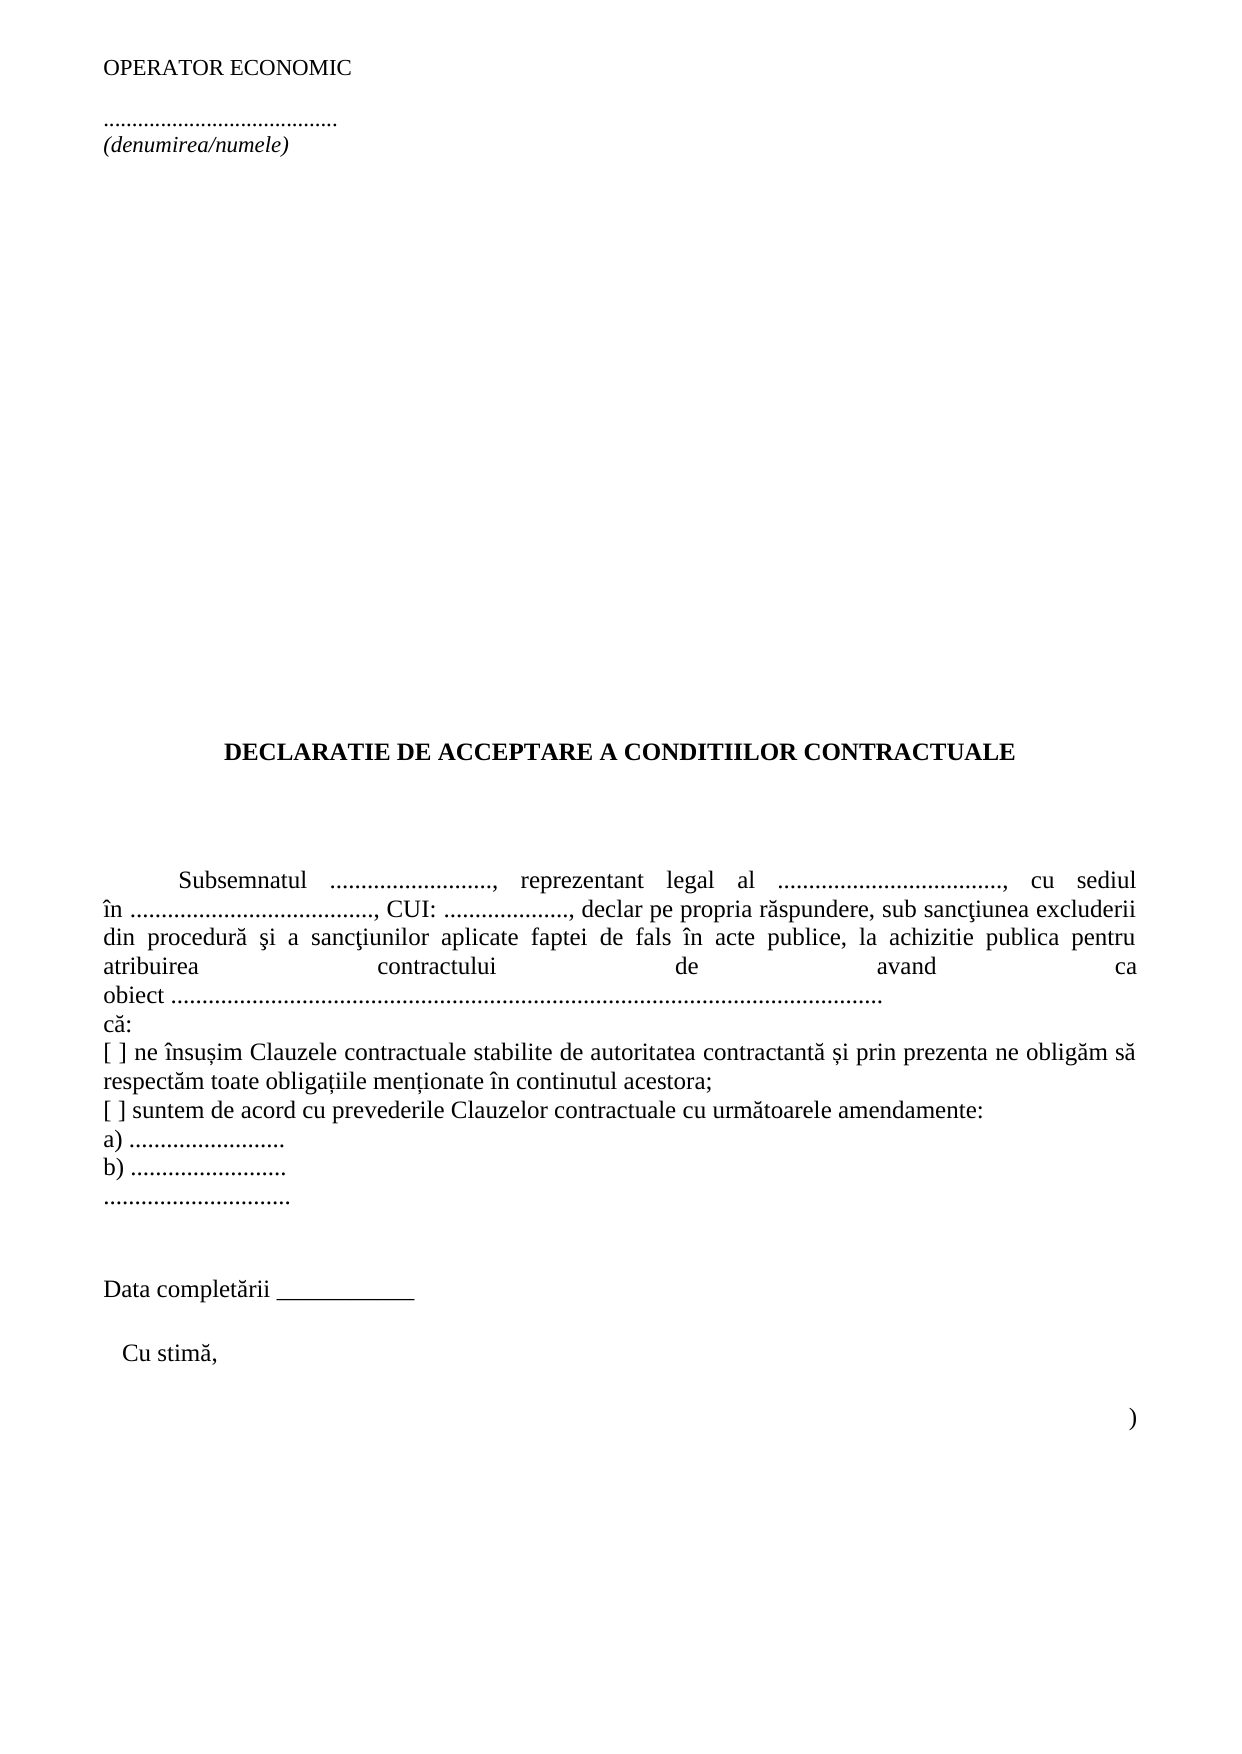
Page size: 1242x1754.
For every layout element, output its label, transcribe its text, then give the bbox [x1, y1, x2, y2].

text [ ] suntem de acord cu prevederile Clauzelor contractuale cu următoarele amendamente: [103, 1095, 1137, 1124]
text (denumirea/numele) [103, 131, 1137, 158]
text Data completării ___________ [103, 1274, 1137, 1303]
text b) ......................... [103, 1152, 1137, 1181]
text DECLARATIE DE ACCEPTARE A CONDITIILOR CONTRACTUALE [103, 737, 1137, 766]
text Subsemnatul .........................., reprezentant legal al ...................................., cu sediul în ......................................., CUI: ...................., declar pe propria răspundere, sub sancţiunea excluderii din procedură şi a sancţiunilor aplicate faptei de fals în acte publice, la achizitie publica pentru atribuirea contractului de avand ca obiect .................................................................................................................. [103, 865, 1137, 1009]
text Cu stimă, [103, 1338, 1137, 1367]
text a) ......................... [103, 1124, 1137, 1152]
text [ ] ne însușim Clauzele contractuale stabilite de autoritatea contractantă și prin prezenta ne obligăm să respectăm toate obligațiile menționate în continutul acestora; [103, 1037, 1137, 1095]
text ) [103, 1402, 1137, 1431]
text .............................. [103, 1181, 1137, 1210]
text că: [103, 1009, 1137, 1037]
text OPERATOR ECONOMIC [103, 54, 1137, 80]
text ......................................... [103, 105, 1137, 131]
